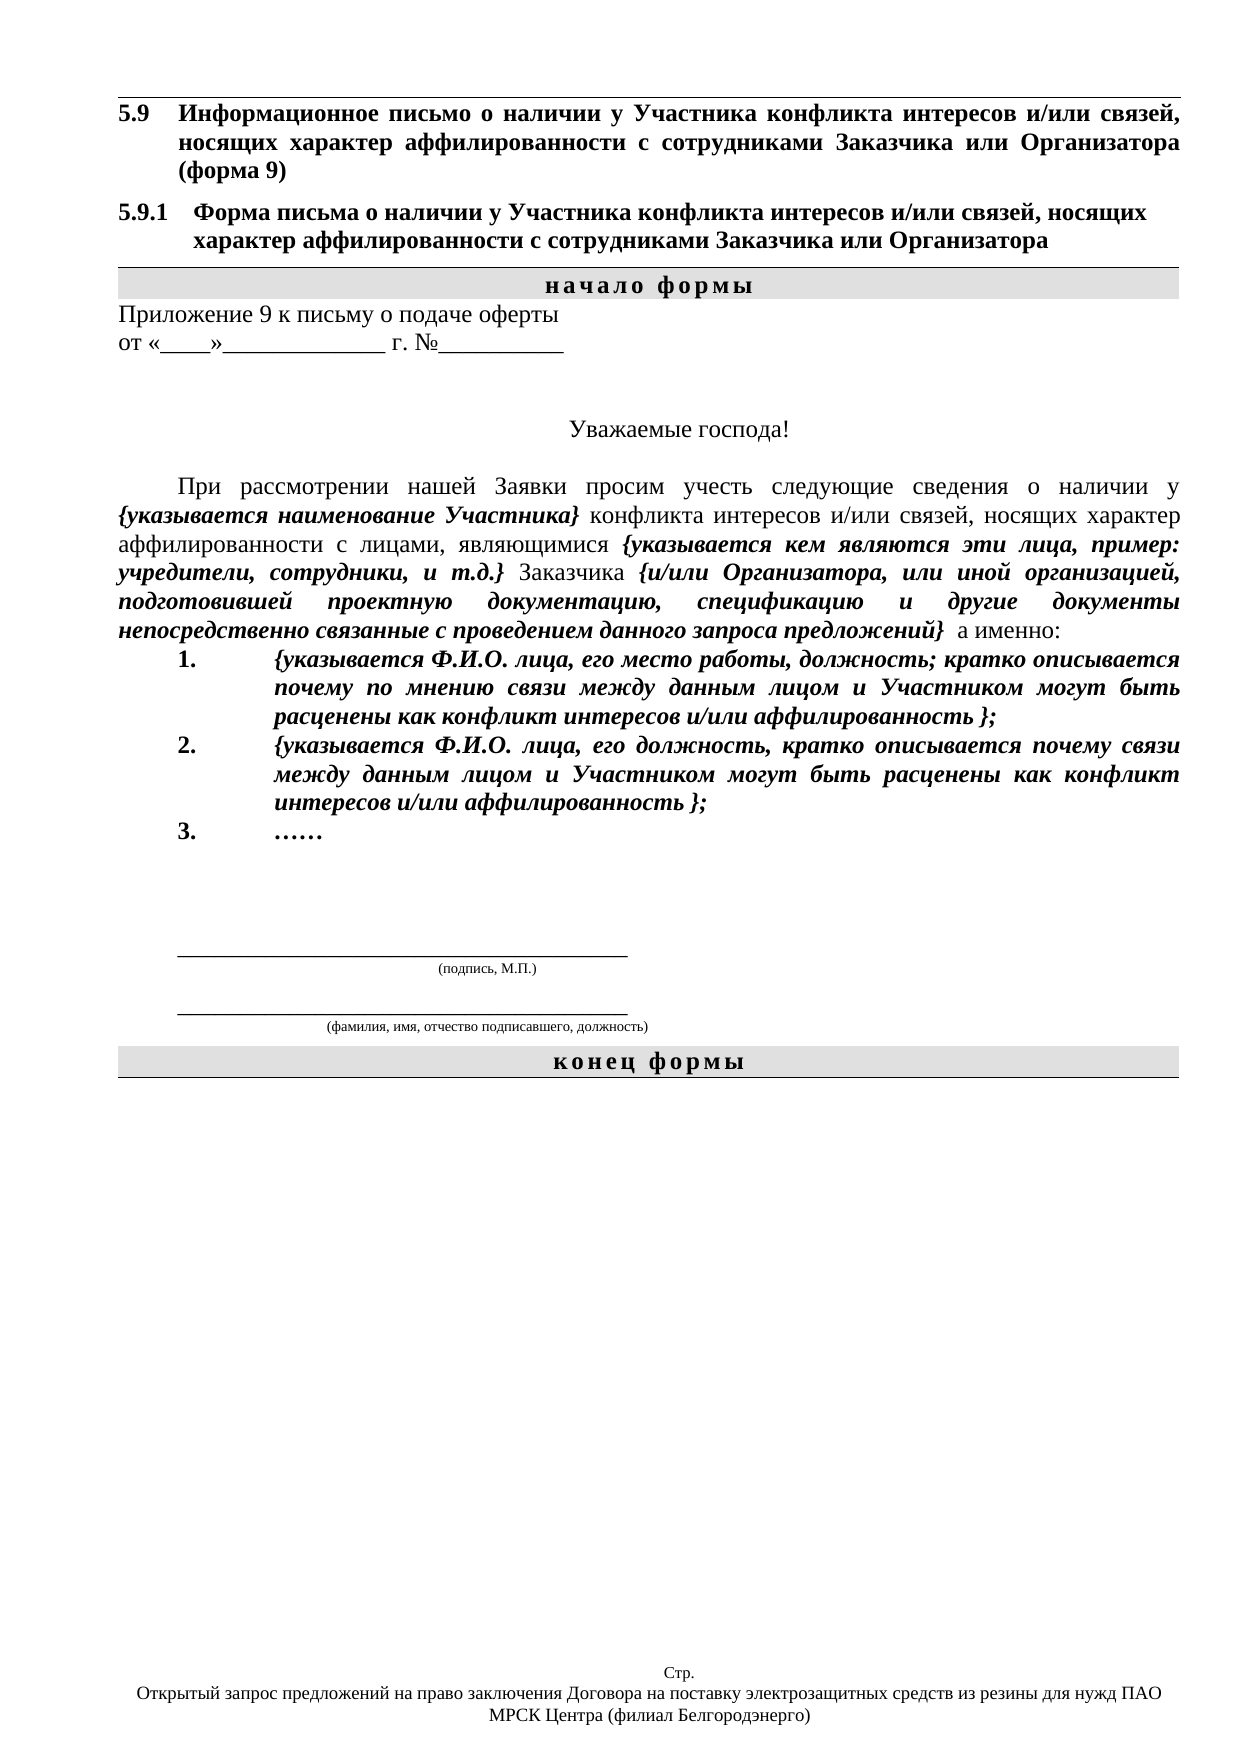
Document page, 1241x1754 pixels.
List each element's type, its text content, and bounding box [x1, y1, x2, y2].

list …… [177, 816, 1181, 845]
text Уважаемые господа! [118, 414, 1181, 442]
text начало формы [118, 268, 1179, 299]
subtitle Информационное письмо о наличии у Участника конфликта интересов и/или связей, носящих характер аффилированности с сотрудниками Заказчика или Организатора (форма 9) [118, 98, 1181, 184]
text (фамилия, имя, отчество подписавшего, должность) [118, 1017, 797, 1046]
subtitle Форма письма о наличии у Участника конфликта интересов и/или связей, носящих характер аффилированности с сотрудниками Заказчика или Организатора [118, 197, 1181, 254]
text (подпись, М.П.) [118, 960, 797, 989]
text конец формы [118, 1046, 1179, 1077]
list {указывается Ф.И.О. лица, его должность, кратко описывается почему связи между данным лицом и Участником могут быть расценены как конфликт интересов и/или аффилированность }; [177, 730, 1181, 816]
text Приложение 9 к письму о подаче оферты от «____»_____________ г. №__________ [118, 299, 1181, 356]
list {указывается Ф.И.О. лица, его место работы, должность; кратко описывается почему по мнению связи между данным лицом и Участником могут быть расценены как конфликт интересов и/или аффилированность }; [177, 644, 1181, 730]
text При рассмотрении нашей Заявки просим учесть следующие сведения о наличии у {указывается наименование Участника} конфликта интересов и/или связей, носящих характер аффилированности с лицами, являющимися {указывается кем являются эти лица, пример: учредители, сотрудники, и т.д.} Заказчика {и/или Организатора, или иной организацией, подготовившей проектную документацию, спецификацию и другие документы непосредственно связанные с проведением данного запроса предложений} а именно: [118, 471, 1181, 644]
text ____________________________________ [118, 989, 1181, 1017]
text ____________________________________ [118, 931, 1181, 960]
